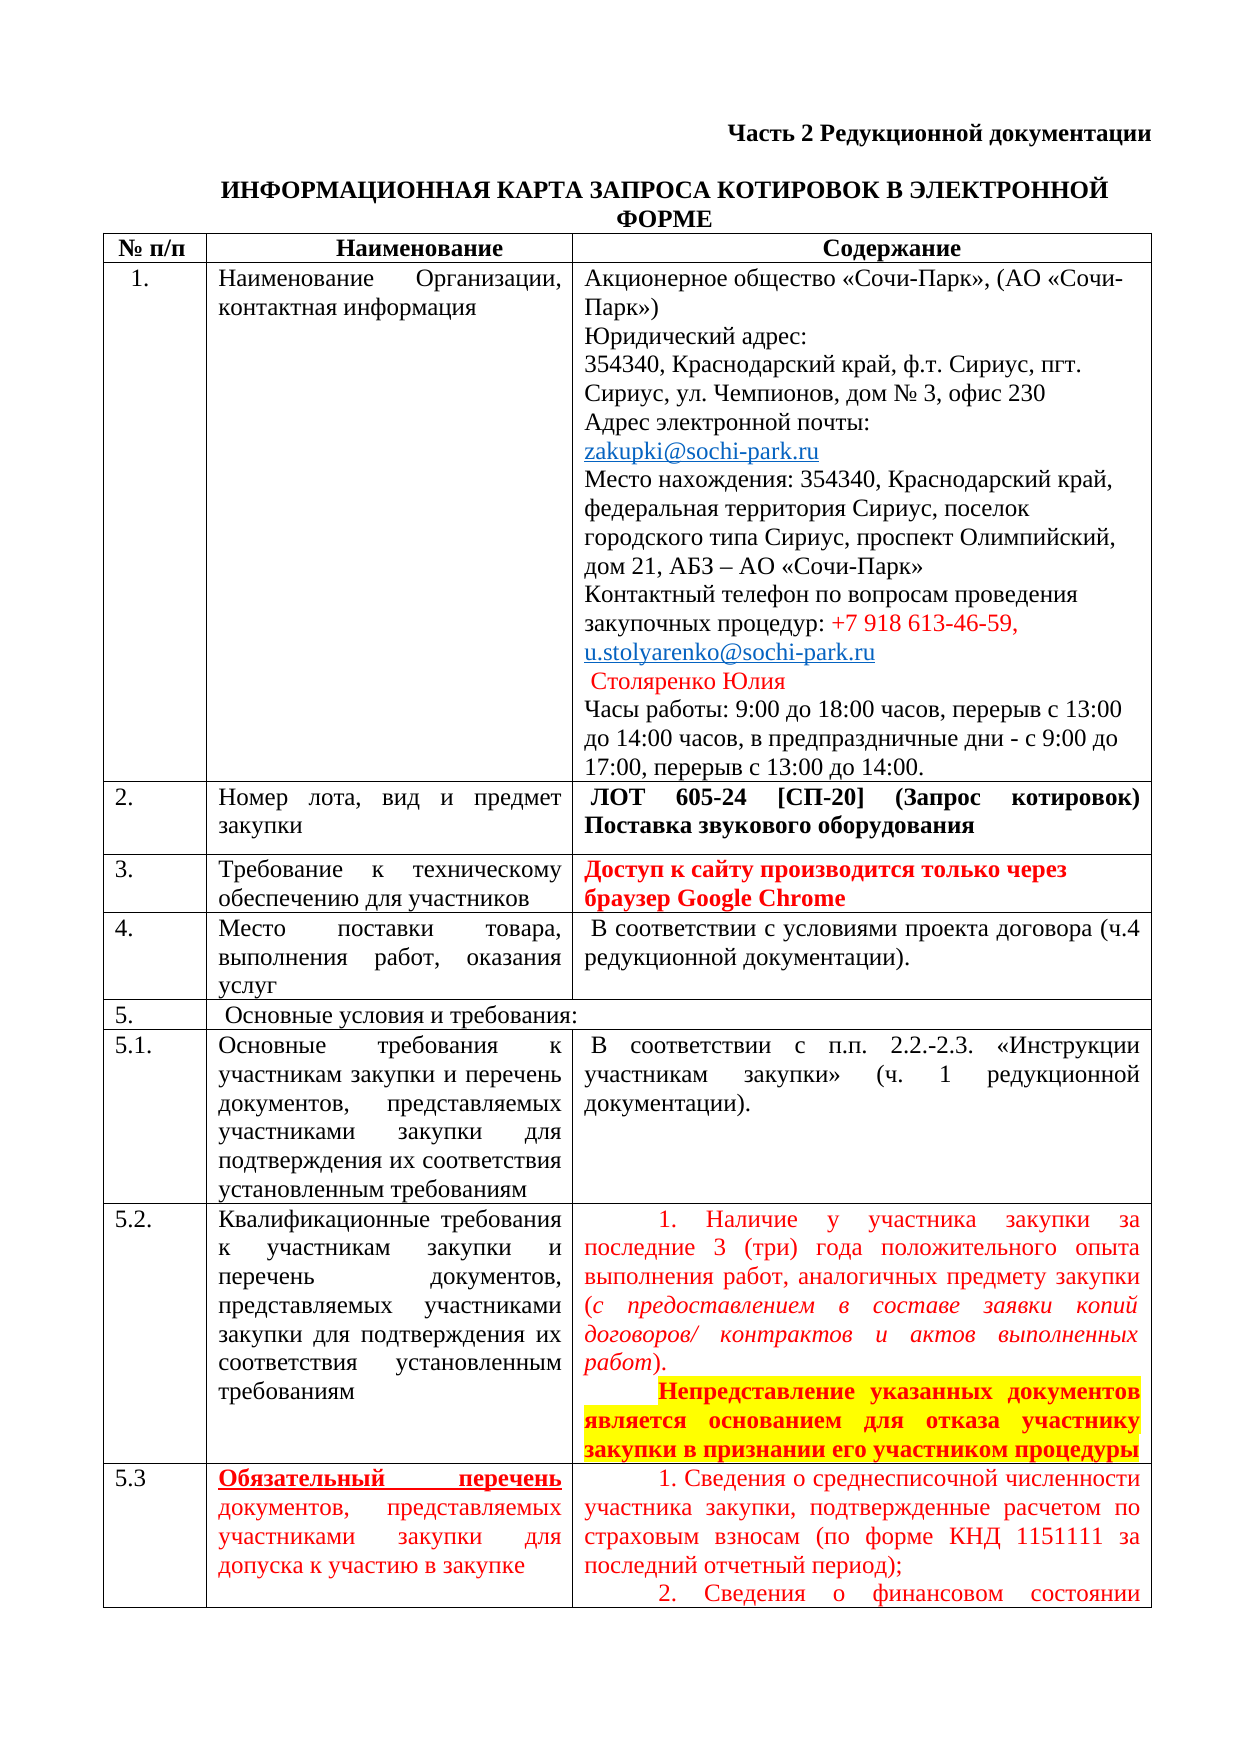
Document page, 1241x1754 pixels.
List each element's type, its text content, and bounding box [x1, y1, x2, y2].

table_header Содержание [573, 234, 1151, 262]
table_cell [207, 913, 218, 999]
table_cell Акционерное общество «Сочи-Парк», (АО «Сочи-Парк») Юридический адрес: 354340, Краснодарский край, ф.т. Сириус, пгт. Сириус, ул. Чемпионов, дом № 3, офис 230 Адрес электронной почты: zakupki@sochi-park.ru Место нахождения: 354340, Краснодарский край, федеральная территория Сириус, поселок городского типа Сириус, проспект Олимпийский, дом 21, АБЗ – АО «Сочи-Парк» Контактный телефон по вопросам проведения закупочных процедур: +7 918 613-46-59, u.stolyarenko@sochi-park.ru Столяренко Юлия Часы работы: 9:00 до 18:00 часов, перерыв с 13:00 до 14:00 часов, в предпраздничные дни - с 9:00 до 17:00, перерыв с 13:00 до 14:00. [573, 263, 1151, 781]
table_header Наименование [207, 234, 572, 262]
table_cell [573, 1464, 1151, 1607]
table_cell 5.2. [104, 1204, 206, 1462]
table_cell В соответствии с п.п. 2.2.-2.3. «Инструкции участникам закупки» (ч. 1 редукционной документации). [573, 1030, 1151, 1203]
table_cell Квалификационные требования к участникам закупки и перечень документов, представляемых участниками закупки для подтверждения их соответствия установленным требованиям [207, 1204, 572, 1462]
table_cell Номер лота, вид и предмет закупки [207, 782, 572, 853]
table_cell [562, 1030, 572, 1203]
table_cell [207, 1464, 572, 1607]
table_cell [104, 263, 206, 781]
table_cell 4. [104, 913, 206, 999]
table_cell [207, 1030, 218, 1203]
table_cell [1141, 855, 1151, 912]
table_header № п/п [104, 234, 206, 262]
table_cell 5.1. [104, 1030, 206, 1203]
table_cell 5. [104, 1000, 206, 1029]
table_cell В соответствии с условиями проекта договора (ч.4 редукционной документации). [573, 913, 1151, 999]
table_cell 2. [104, 782, 206, 853]
table_cell Наименование Организации, контактная информация [207, 263, 572, 781]
table_cell 5.3 [104, 1464, 206, 1607]
subtitle ИНФОРМАЦИОННАЯ КАРТА ЗАПРОСА КОТИРОВОК В ЭЛЕКТРОННОЙ ФОРМЕ [177, 175, 1152, 232]
table_cell Требование к техническому обеспечению для участников [207, 855, 572, 912]
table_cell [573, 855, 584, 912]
table_cell ЛОТ 605-24 [СП-20] (Запрос котировок) Поставка звукового оборудования [573, 782, 1151, 853]
table_cell Основные условия и требования: [207, 1000, 1151, 1029]
text Часть 2 Редукционной документации [177, 118, 1152, 147]
table_cell 1. Наличие у участника закупки за последние 3 (три) года положительного опыта выполнения работ, аналогичных предмету закупки (с предоставлением в составе заявки копий договоров/ контрактов и актов выполненных работ). Непредставление указанных документов является основанием для отказа участнику закупки в признании его участником процедуры [573, 1204, 1151, 1462]
table_cell 3. [104, 855, 206, 912]
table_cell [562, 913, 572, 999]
